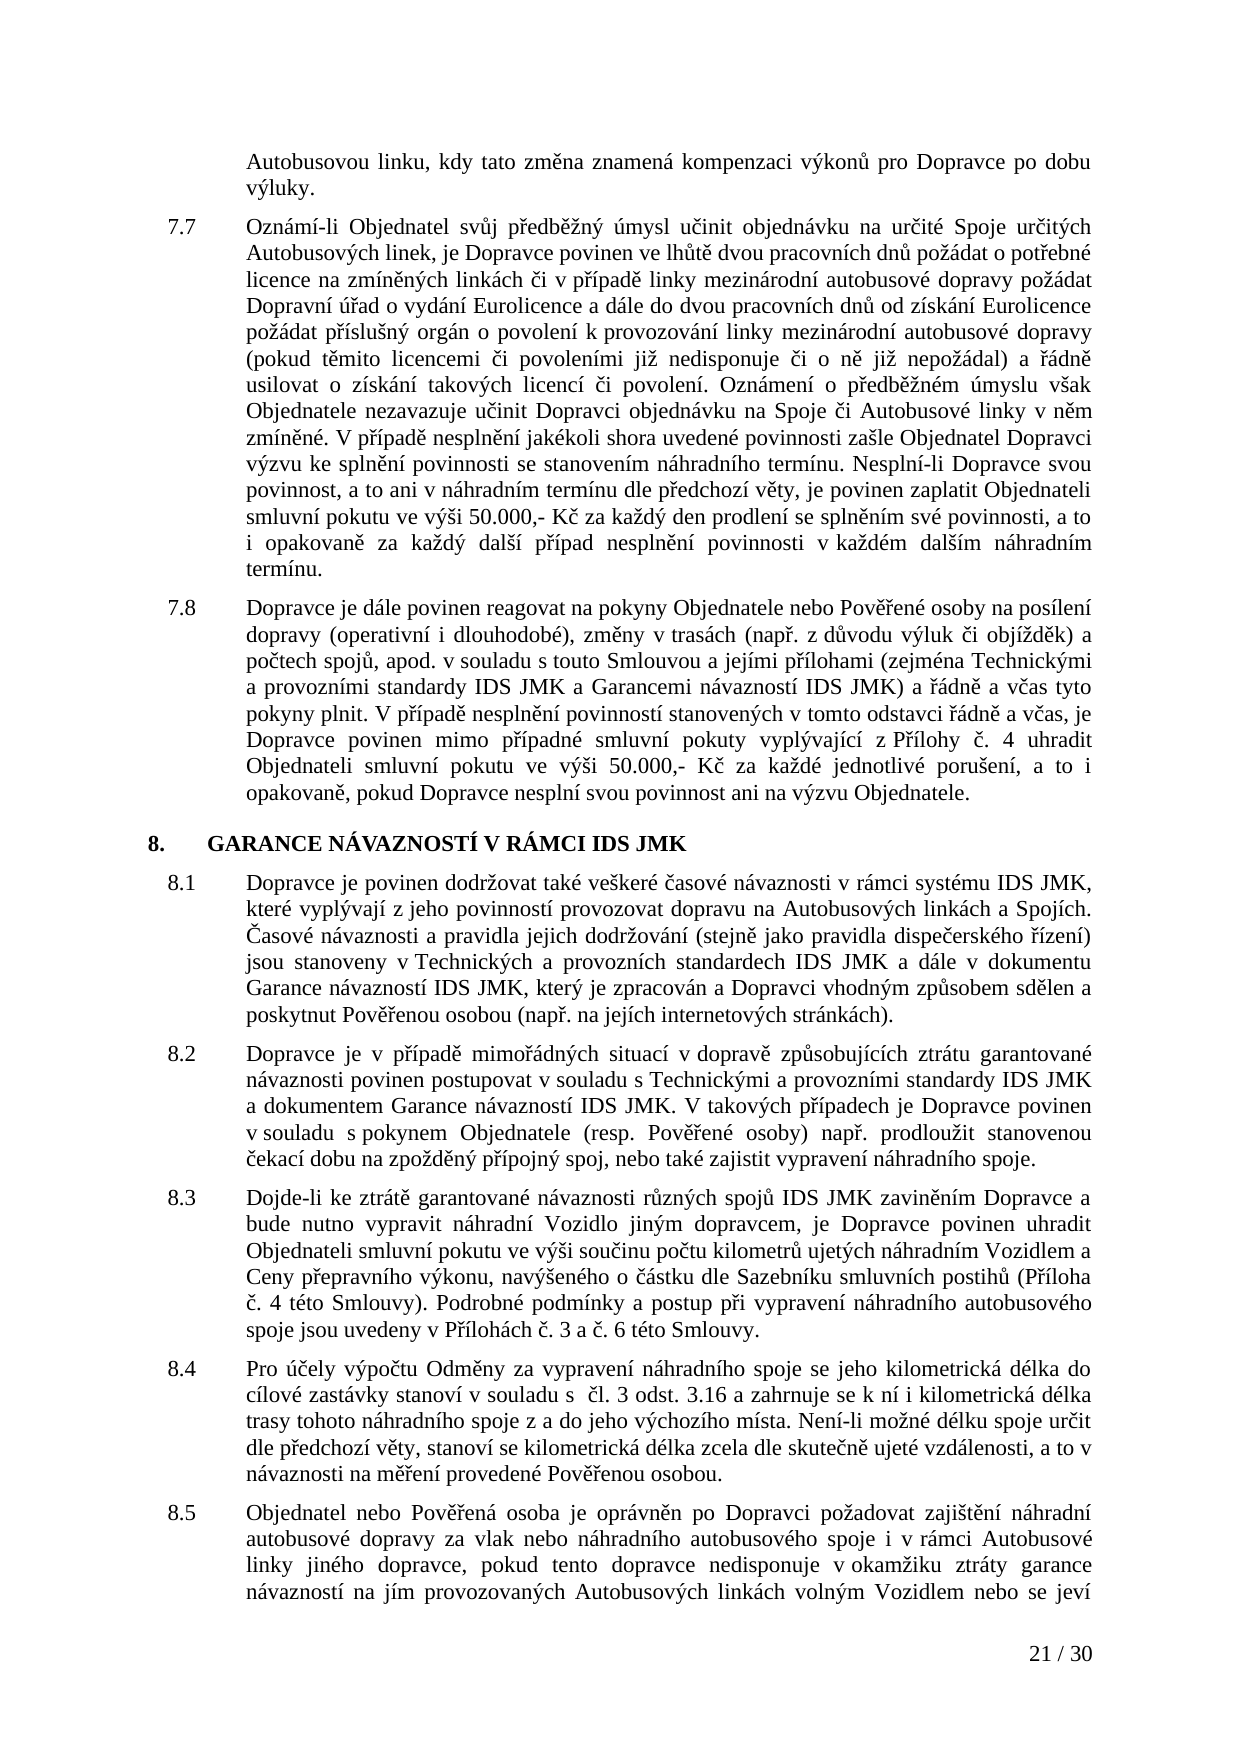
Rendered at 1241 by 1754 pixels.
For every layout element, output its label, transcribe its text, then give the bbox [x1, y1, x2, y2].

text Dopravce je dále povinen reagovat na pokyny Objednatele nebo Pověřené osoby na posílení dopravy (operativní i dlouhodobé), změny v trasách (např. z důvodu výluk či objížděk) a počtech spojů, apod. v souladu s touto Smlouvou a jejími přílohami (zejména Technickými a provozními standardy IDS JMK a Garancemi návazností IDS JMK) a řádně a včas tyto pokyny plnit. V případě nesplnění povinností stanovených v tomto odstavci řádně a včas, je Dopravce povinen mimo případné smluvní pokuty vyplývající z Přílohy č. 4 uhradit Objednateli smluvní pokutu ve výši 50.000,- Kč za každé jednotlivé porušení, a to i opakovaně, pokud Dopravce nesplní svou povinnost ani na výzvu Objednatele. [167, 594, 1092, 805]
text Pro účely výpočtu Odměny za vypravení náhradního spoje se jeho kilometrická délka do cílové zastávky stanoví v souladu s čl. 3 odst. 3.16 a zahrnuje se k ní i kilometrická délka trasy tohoto náhradního spoje z a do jeho výchozího místa. Není-li možné délku spoje určit dle předchozí věty, stanoví se kilometrická délka zcela dle skutečně ujeté vzdálenosti, a to v návaznosti na měření provedené Pověřenou osobou. [167, 1354, 1092, 1486]
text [167, 148, 1092, 200]
text Oznámí-li Objednatel svůj předběžný úmysl učinit objednávku na určité Spoje určitých Autobusových linek, je Dopravce povinen ve lhůtě dvou pracovních dnů požádat o potřebné licence na zmíněných linkách či v případě linky mezinárodní autobusové dopravy požádat Dopravní úřad o vydání Eurolicence a dále do dvou pracovních dnů od získání Eurolicence požádat příslušný orgán o povolení k provozování linky mezinárodní autobusové dopravy (pokud těmito licencemi či povoleními již nedisponuje či o ně již nepožádal) a řádně usilovat o získání takových licencí či povolení. Oznámení o předběžném úmyslu však Objednatele nezavazuje učinit Dopravci objednávku na Spoje či Autobusové linky v něm zmíněné. V případě nesplnění jakékoli shora uvedené povinnosti zašle Objednatel Dopravci výzvu ke splnění povinnosti se stanovením náhradního termínu. Nesplní-li Dopravce svou povinnost, a to ani v náhradním termínu dle předchozí věty, je povinen zaplatit Objednateli smluvní pokutu ve výši 50.000,- Kč za každý den prodlení se splněním své povinnosti, a to i opakovaně za každý další případ nesplnění povinnosti v každém dalším náhradním termínu. [167, 213, 1092, 582]
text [167, 1499, 1092, 1604]
text Dopravce je v případě mimořádných situací v dopravě způsobujících ztrátu garantované návaznosti povinen postupovat v souladu s Technickými a provozními standardy IDS JMK a dokumentem Garance návazností IDS JMK. V takových případech je Dopravce povinen v souladu s pokynem Objednatele (resp. Pověřené osoby) např. prodloužit stanovenou čekací dobu na zpožděný přípojný spoj, nebo také zajistit vypravení náhradního spoje. [167, 1040, 1092, 1171]
subtitle Garance návazností v rámci IDS JMK [148, 830, 1092, 857]
text Dojde-li ke ztrátě garantované návaznosti různých spojů IDS JMK zaviněním Dopravce a bude nutno vypravit náhradní Vozidlo jiným dopravcem, je Dopravce povinen uhradit Objednateli smluvní pokutu ve výši součinu počtu kilometrů ujetých náhradním Vozidlem a Ceny přepravního výkonu, navýšeného o částku dle Sazebníku smluvních postihů (Příloha č. 4 této Smlouvy). Podrobné podmínky a postup při vypravení náhradního autobusového spoje jsou uvedeny v Přílohách č. č. 6 této Smlouvy. [167, 1184, 1092, 1342]
text Dopravce je povinen dodržovat také veškeré časové návaznosti v rámci systému IDS JMK, které vyplývají z jeho povinností provozovat dopravu na Autobusových linkách a Spojích. Časové návaznosti a pravidla jejich dodržování (stejně jako pravidla dispečerského řízení) jsou stanoveny v Technických a provozních standardech IDS JMK a dále v dokumentu Garance návazností IDS JMK, který je zpracován a Dopravci vhodným způsobem sdělen a poskytnut Pověřenou osobou (např. na jejích internetových stránkách). [167, 869, 1092, 1027]
